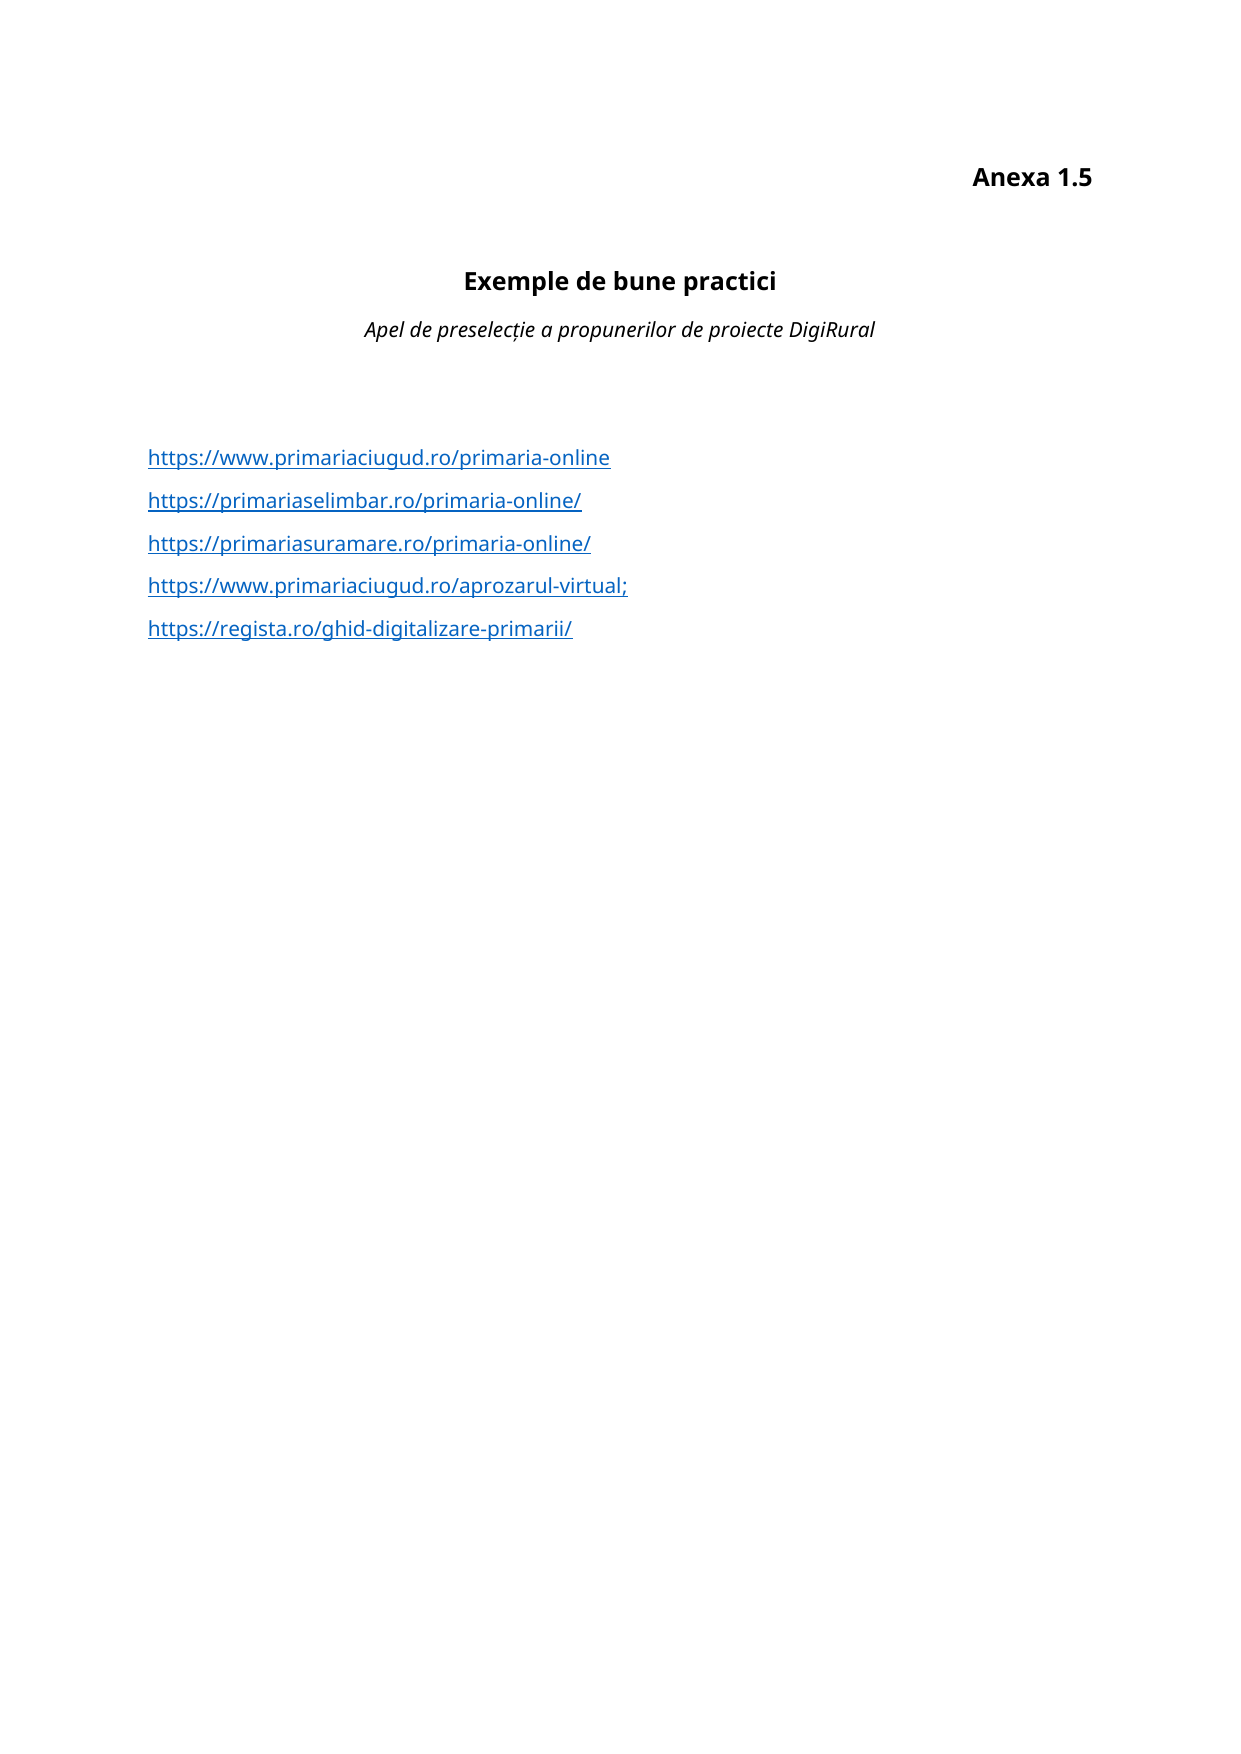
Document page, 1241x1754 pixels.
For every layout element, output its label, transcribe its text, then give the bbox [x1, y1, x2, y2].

text Apel de preselecție a propunerilor de proiecte DigiRural [148, 315, 1093, 343]
text Anexa 1.5 [148, 160, 1093, 194]
text https://primariasuramare.ro/primaria-online/ [148, 529, 1093, 557]
text https://primariaselimbar.ro/primaria-online/ [148, 486, 1093, 514]
text Exemple de bune practici [148, 263, 1093, 297]
text https://www.primariaciugud.ro/aprozarul-virtual; [148, 571, 1093, 600]
text https://regista.ro/ghid-digitalizare-primarii/ [148, 614, 1093, 642]
text https://www.primariaciugud.ro/primaria-online [148, 443, 1093, 472]
